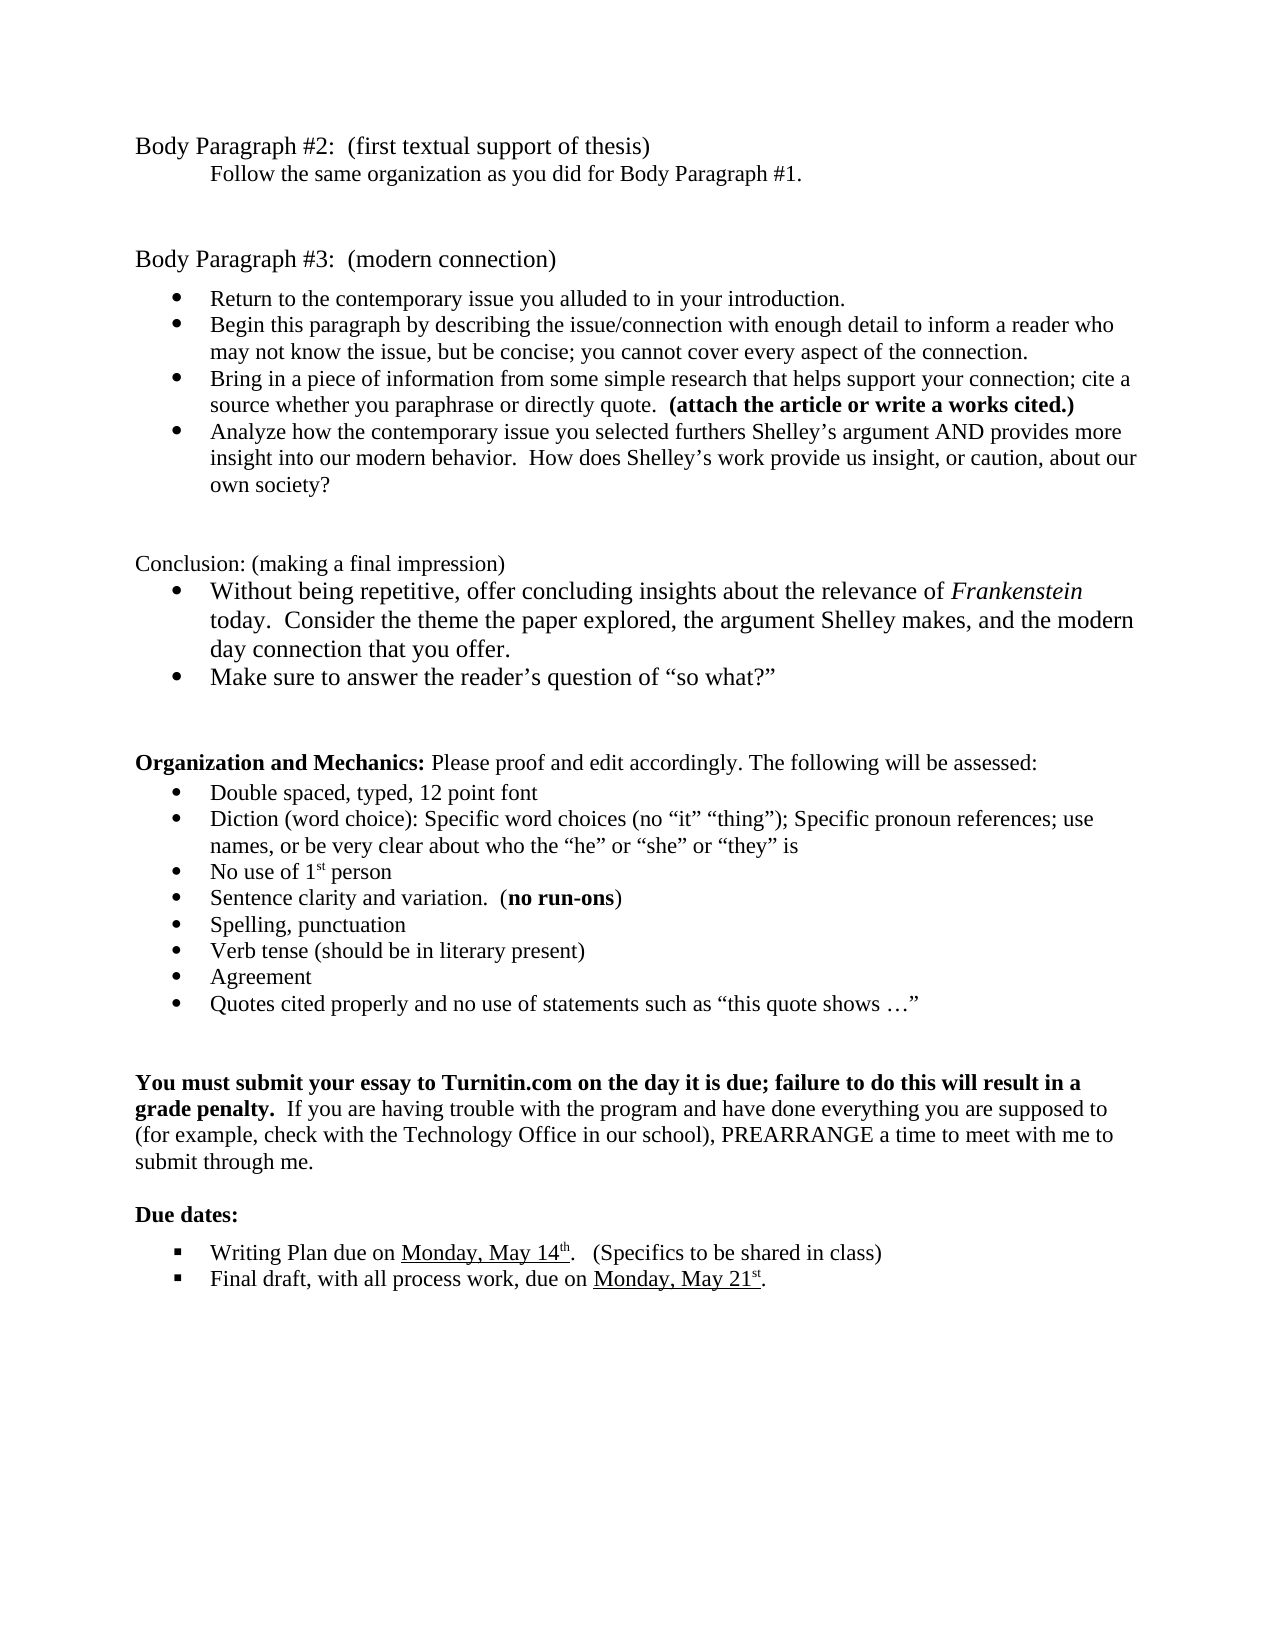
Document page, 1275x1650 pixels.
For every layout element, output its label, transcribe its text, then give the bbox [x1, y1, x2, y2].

list Without being repetitive, offer concluding insights about the relevance of Frankenstein today. Consider the theme the paper explored, the argument Shelley makes, and the modern day connection that you offer. [172, 576, 1140, 662]
text Due dates: [135, 1201, 1140, 1227]
list Agreement [172, 963, 1140, 990]
list Analyze how the contemporary issue you selected furthers Shelley’s argument AND provides more insight into our modern behavior. How does Shelley’s work provide us insight, or caution, about our own society? [172, 418, 1140, 497]
list Quotes cited properly and no use of statements such as “this quote shows …” [172, 990, 1140, 1016]
list Return to the contemporary issue you alluded to in your introduction. [172, 285, 1140, 311]
text Body Paragraph #3: (modern connection) [135, 244, 1140, 273]
list Sentence clarity and variation. (no run-ons) [172, 884, 1140, 911]
list Final draft, with all process work, due on Monday, May 21st. [172, 1265, 1140, 1292]
text Organization and Mechanics: Please proof and edit accordingly. The following will be assessed: [135, 749, 1140, 775]
text You must submit your essay to Turnitin.com on the day it is due; failure to do this will result in a grade penalty. If you are having trouble with the program and have done everything you are supposed to (for example, check with the Technology Office in our school), PREARRANGE a time to meet with me to submit through me. [135, 1069, 1140, 1174]
text Body Paragraph #2: (first textual support of thesis) [135, 131, 1140, 160]
text Conclusion: (making a final impression) [135, 550, 1140, 576]
list Spelling, punctuation [172, 911, 1140, 937]
list Make sure to answer the reader’s question of “so what?” [172, 662, 1140, 691]
text Follow the same organization as you did for Body Paragraph #1. [135, 160, 1140, 186]
list Verb tense (should be in literary present) [172, 937, 1140, 963]
list No use of 1st person [172, 858, 1140, 884]
list Writing Plan due on Monday, May 14th. (Specifics to be shared in class) [172, 1239, 1140, 1265]
list Diction (word choice): Specific word choices (no “it” “thing”); Specific pronoun references; use names, or be very clear about who the “he” or “she” or “they” is [172, 805, 1140, 858]
list Begin this paragraph by describing the issue/connection with enough detail to inform a reader who may not know the issue, but be concise; you cannot cover every aspect of the connection. [172, 311, 1140, 364]
list Double spaced, typed, 12 point font [172, 779, 1140, 805]
list Bring in a piece of information from some simple research that helps support your connection; cite a source whether you paraphrase or directly quote. (attach the article or write a works cited.) [172, 364, 1140, 418]
